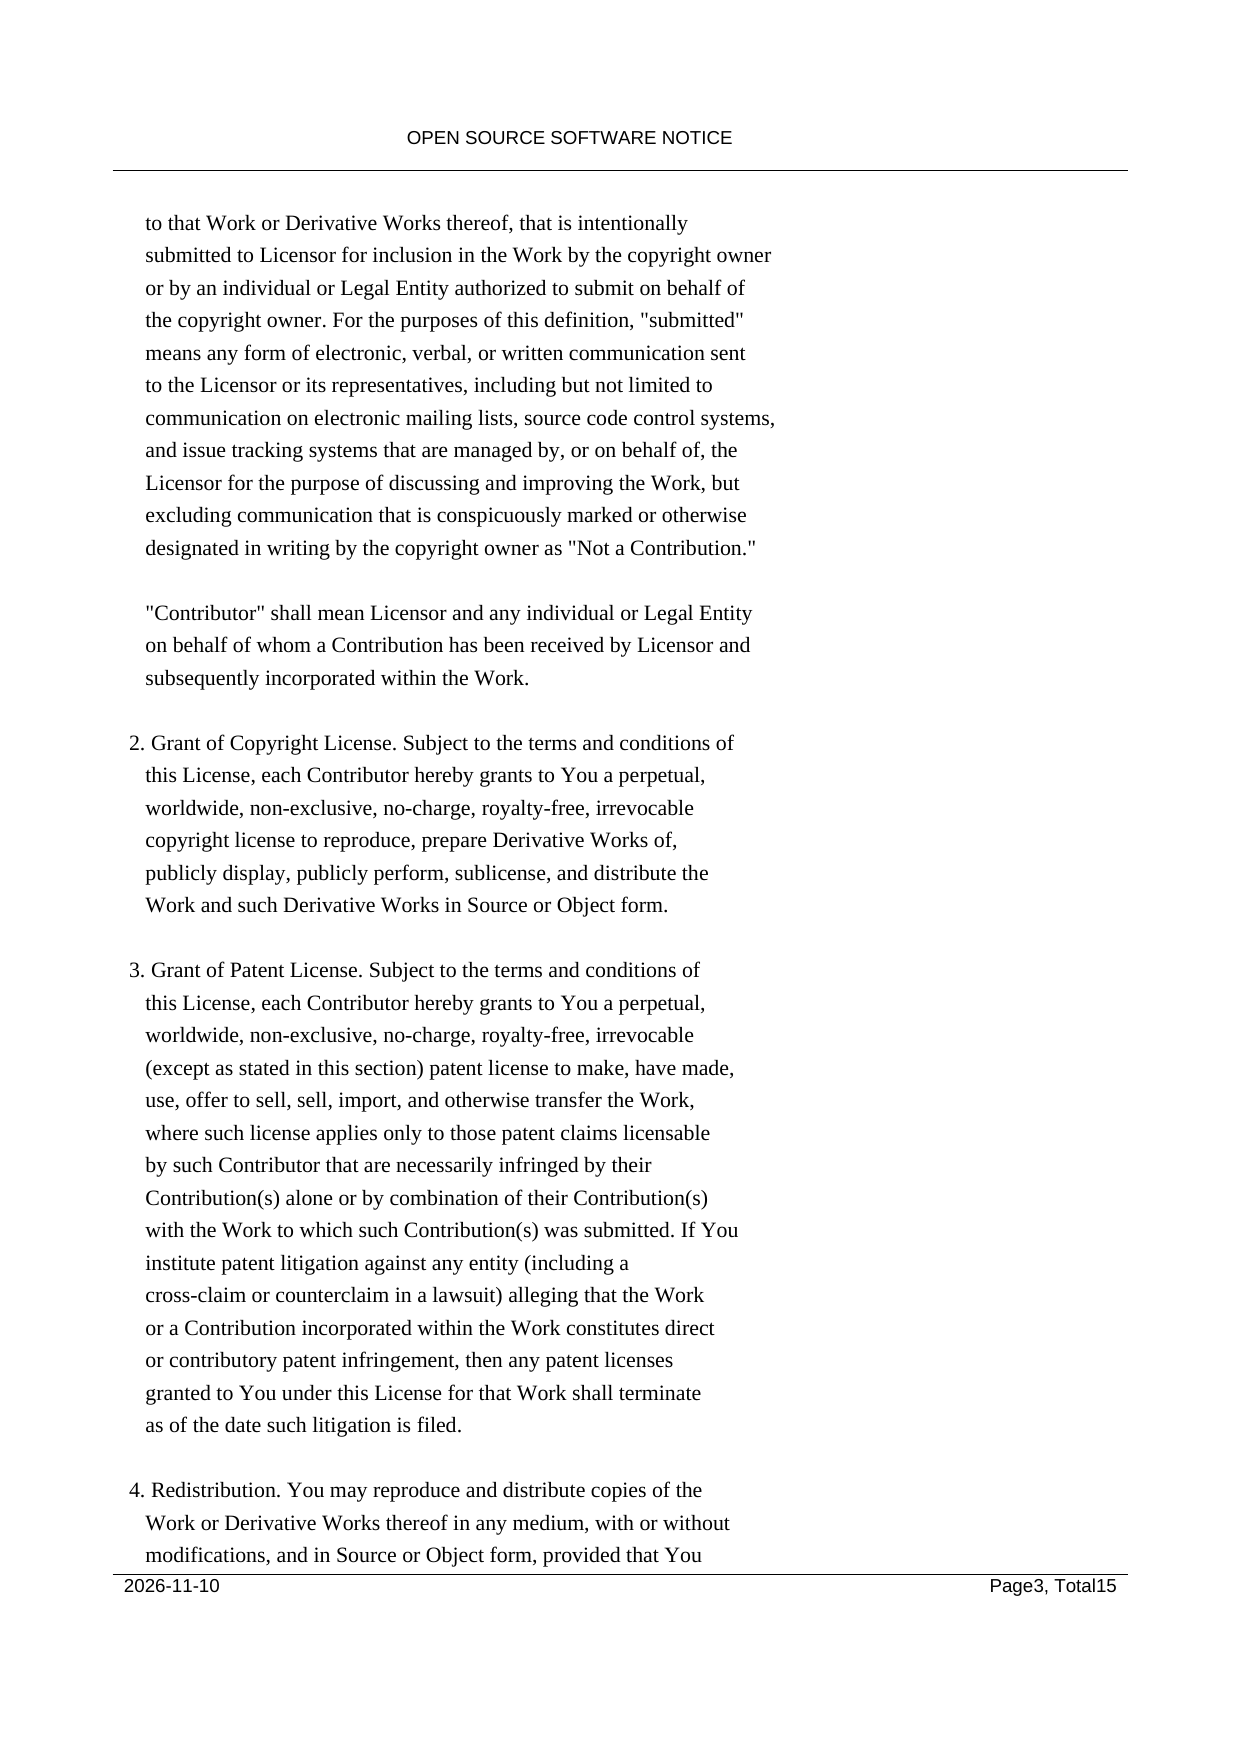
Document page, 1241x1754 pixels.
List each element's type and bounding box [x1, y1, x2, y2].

text [112, 206, 1128, 1571]
